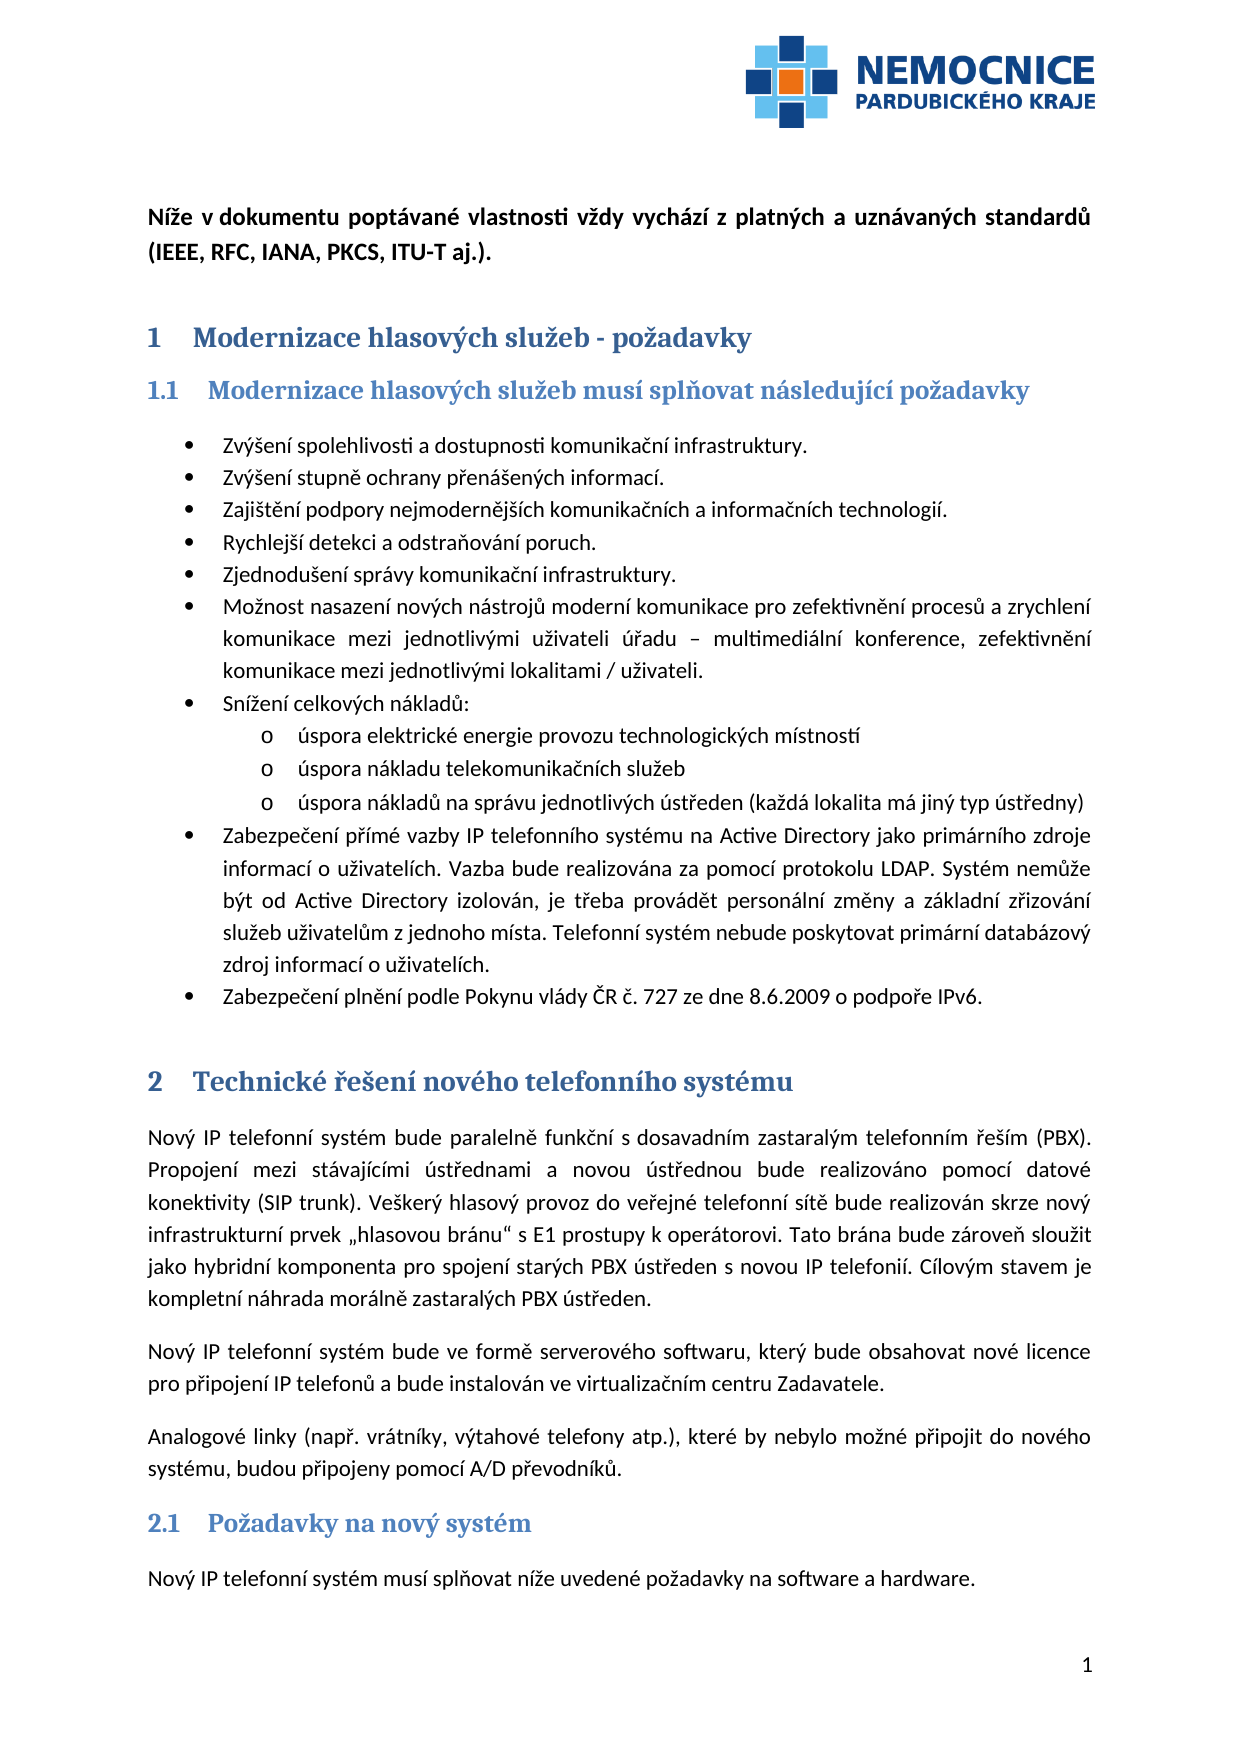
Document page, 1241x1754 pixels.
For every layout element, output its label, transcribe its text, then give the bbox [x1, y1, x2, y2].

subtitle Modernizace hlasových služeb - požadavky [148, 321, 1092, 354]
list Rychlejší detekci a odstraňování poruch. [185, 528, 1092, 556]
list Zvýšení spolehlivosti a dostupnosti komunikační infrastruktury. [185, 431, 1092, 459]
subtitle Technické řešení nového telefonního systému [148, 1065, 1092, 1098]
list Možnost nasazení nových nástrojů moderní komunikace pro zefektivnění procesů a zrychlení komunikace mezi jednotlivými uživateli úřadu – multimediální konference, zefektivnění komunikace mezi jednotlivými lokalitami / uživateli. [185, 592, 1092, 684]
picture [744, 34, 1095, 129]
list Snížení celkových nákladů: [185, 689, 1092, 717]
text Analogové linky (např. vrátníky, výtahové telefony atp.), které by nebylo možné připojit do nového systému, budou připojeny pomocí A/D převodníků. [148, 1422, 1092, 1483]
subtitle Modernizace hlasových služeb musí splňovat následující požadavky [148, 375, 1092, 406]
list Zajištění podpory nejmodernějších komunikačních a informačních technologií. [185, 496, 1092, 524]
list Zjednodušení správy komunikační infrastruktury. [185, 560, 1092, 588]
text Nový IP telefonní systém bude ve formě serverového softwaru, který bude obsahovat nové licence pro připojení IP telefonů a bude instalován ve virtualizačním centru Zadavatele. [148, 1337, 1092, 1397]
list úspora elektrické energie provozu technologických místností [260, 721, 1092, 750]
text Nový IP telefonní systém bude paralelně funkční s dosavadním zastaralým telefonním řeším (PBX). Propojení mezi stávajícími ústřednami a novou ústřednou bude realizováno pomocí datové konektivity (SIP trunk). Veškerý hlasový provoz do veřejné telefonní sítě bude realizován skrze nový infrastrukturní prvek „hlasovou bránu“ s E1 prostupy k operátorovi. Tato brána bude zároveň sloužit jako hybridní komponenta pro spojení starých PBX ústředen s novou IP telefonií. Cílovým stavem je kompletní náhrada morálně zastaralých PBX ústředen. [148, 1123, 1092, 1312]
text Níže v dokumentu poptávané vlastnosti vždy vychází z platných a uznávaných standardů (IEEE, RFC, IANA, PKCS, ITU-T aj.). [148, 201, 1092, 266]
list Zabezpečení plnění podle Pokynu vlády ČR č. 727 ze dne 8.6.2009 o podpoře IPv6. [185, 982, 1092, 1011]
list úspora nákladů na správu jednotlivých ústředen (každá lokalita má jiný typ ústředny) [260, 788, 1092, 817]
list Zabezpečení přímé vazby IP telefonního systému na Active Directory jako primárního zdroje informací o uživatelích. Vazba bude realizována za pomocí protokolu LDAP. Systém nemůže být od Active Directory izolován, je třeba provádět personální změny a základní zřizování služeb uživatelům z jednoho místa. Telefonní systém nebude poskytovat primární databázový zdroj informací o uživatelích. [185, 822, 1092, 978]
text Nový IP telefonní systém musí splňovat níže uvedené požadavky na software a hardware. [148, 1564, 1092, 1592]
list úspora nákladu telekomunikačních služeb [260, 754, 1092, 784]
subtitle Požadavky na nový systém [148, 1508, 1092, 1539]
list Zvýšení stupně ochrany přenášených informací. [185, 463, 1092, 491]
